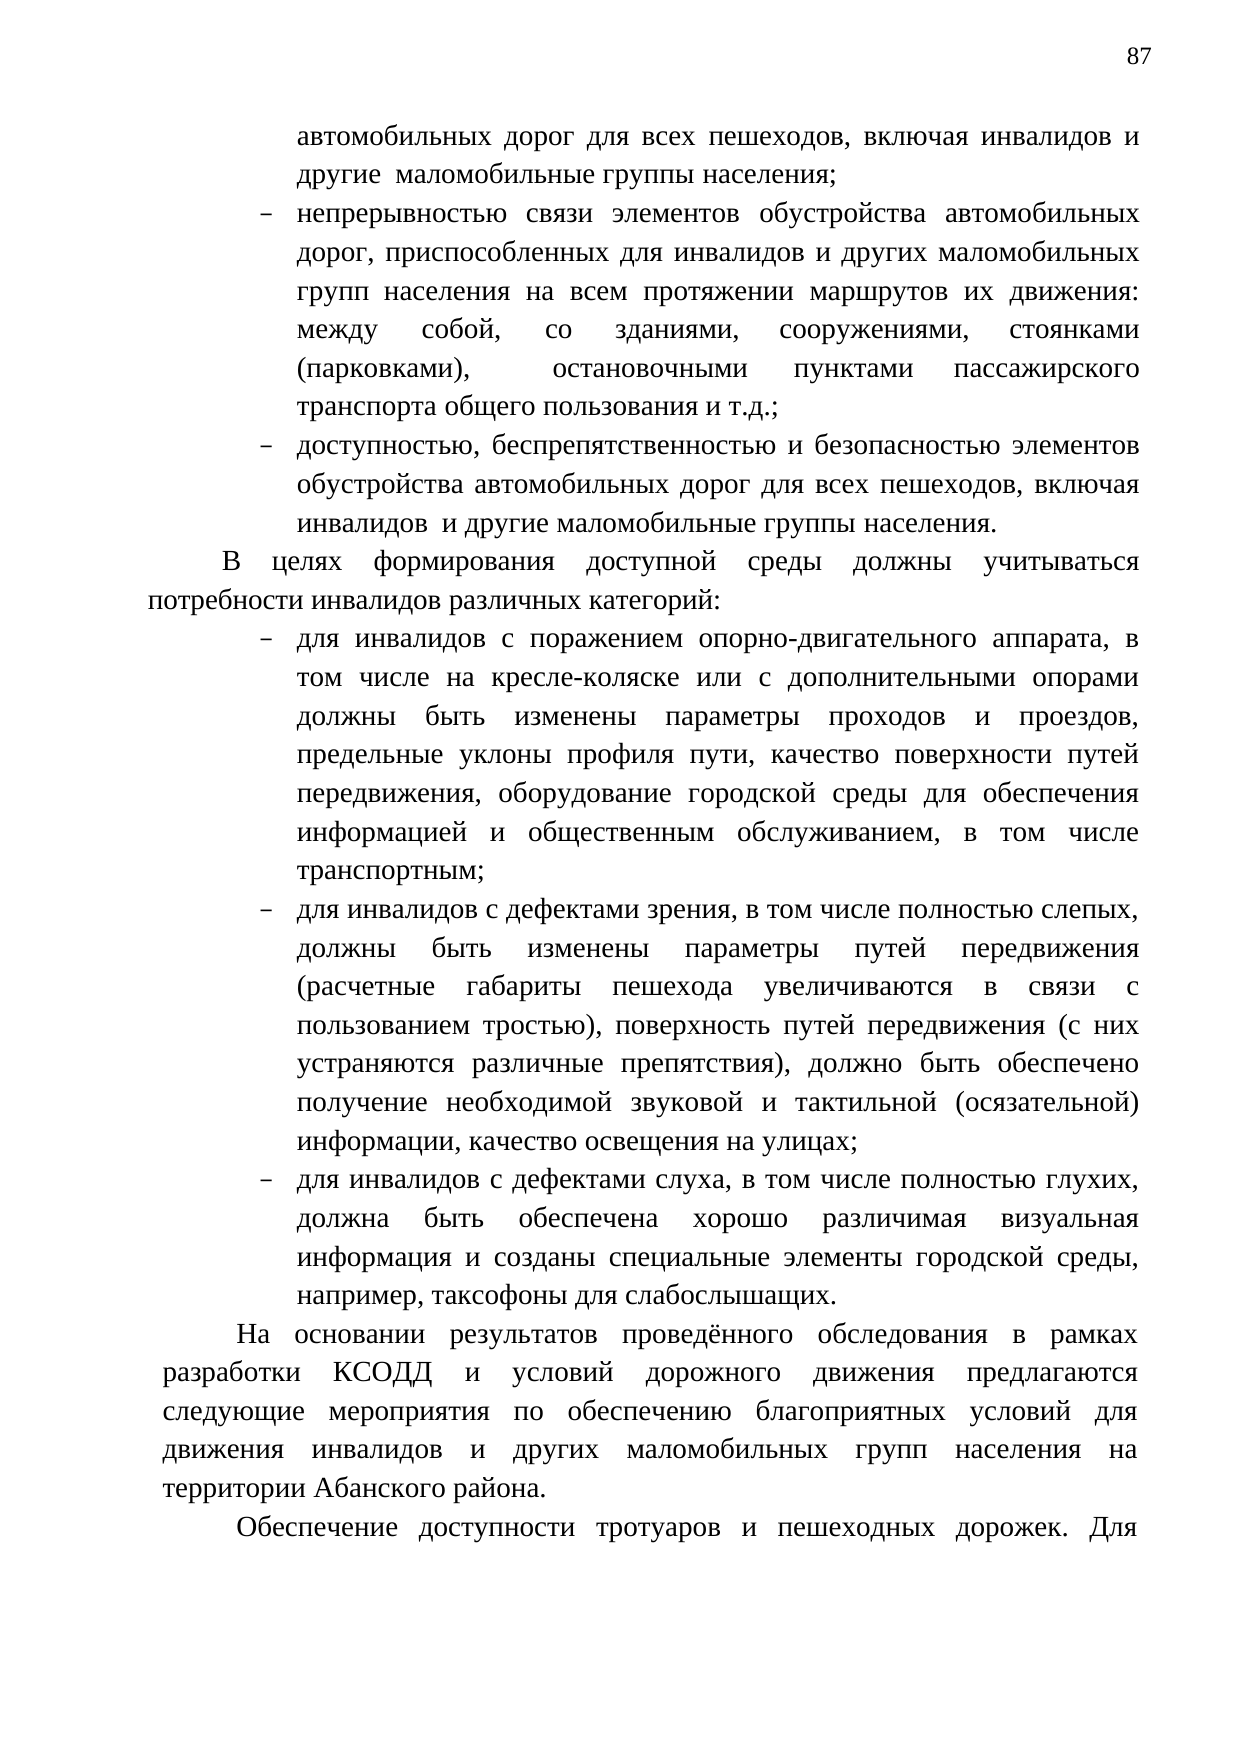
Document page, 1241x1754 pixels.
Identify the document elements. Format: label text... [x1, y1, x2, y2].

list доступностью, беспрепятственностью и безопасностью элементов обустройства автомобильных дорог для всех пешеходов, включая инвалидов и другие маломобильные группы населения. [259, 427, 1140, 538]
text В целях формирования доступной среды должны учитываться потребности инвалидов различных категорий: [148, 543, 1140, 615]
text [162, 1509, 1138, 1542]
list для инвалидов с поражением опорно-двигательного аппарата, в том числе на кресле-коляске или с дополнительными опорами должны быть изменены параметры проходов и проездов, предельные уклоны профиля пути, качество поверхности путей передвижения, оборудование городской среды для обеспечения информацией и общественным обслуживанием, в том числе транспортным; [259, 620, 1140, 886]
list непрерывностью связи элементов обустройства автомобильных дорог, приспособленных для инвалидов и других маломобильных групп населения на всем протяжении маршрутов их движения: между собой, со зданиями, сооружениями, стоянками (парковками), остановочными пунктами пассажирского транспорта общего пользования и т.д.; [259, 195, 1140, 422]
text На основании результатов проведённого обследования в рамках разработки КСОДД и условий дорожного движения предлагаются следующие мероприятия по обеспечению благоприятных условий для движения инвалидов и других маломобильных групп населения на территории Абанского района. [162, 1316, 1138, 1504]
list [259, 118, 1140, 190]
list для инвалидов с дефектами зрения, в том числе полностью слепых, должны быть изменены параметры путей передвижения (расчетные габариты пешехода увеличиваются в связи с пользованием тростью), поверхность путей передвижения (с них устраняются различные препятствия), должно быть обеспечено получение необходимой звуковой и тактильной (осязательной) информации, качество освещения на улицах; [259, 891, 1140, 1156]
list для инвалидов с дефектами слуха, в том числе полностью глухих, должна быть обеспечена хорошо различимая визуальная информация и созданы специальные элементы городской среды, например, таксофоны для слабослышащих. [259, 1161, 1140, 1311]
